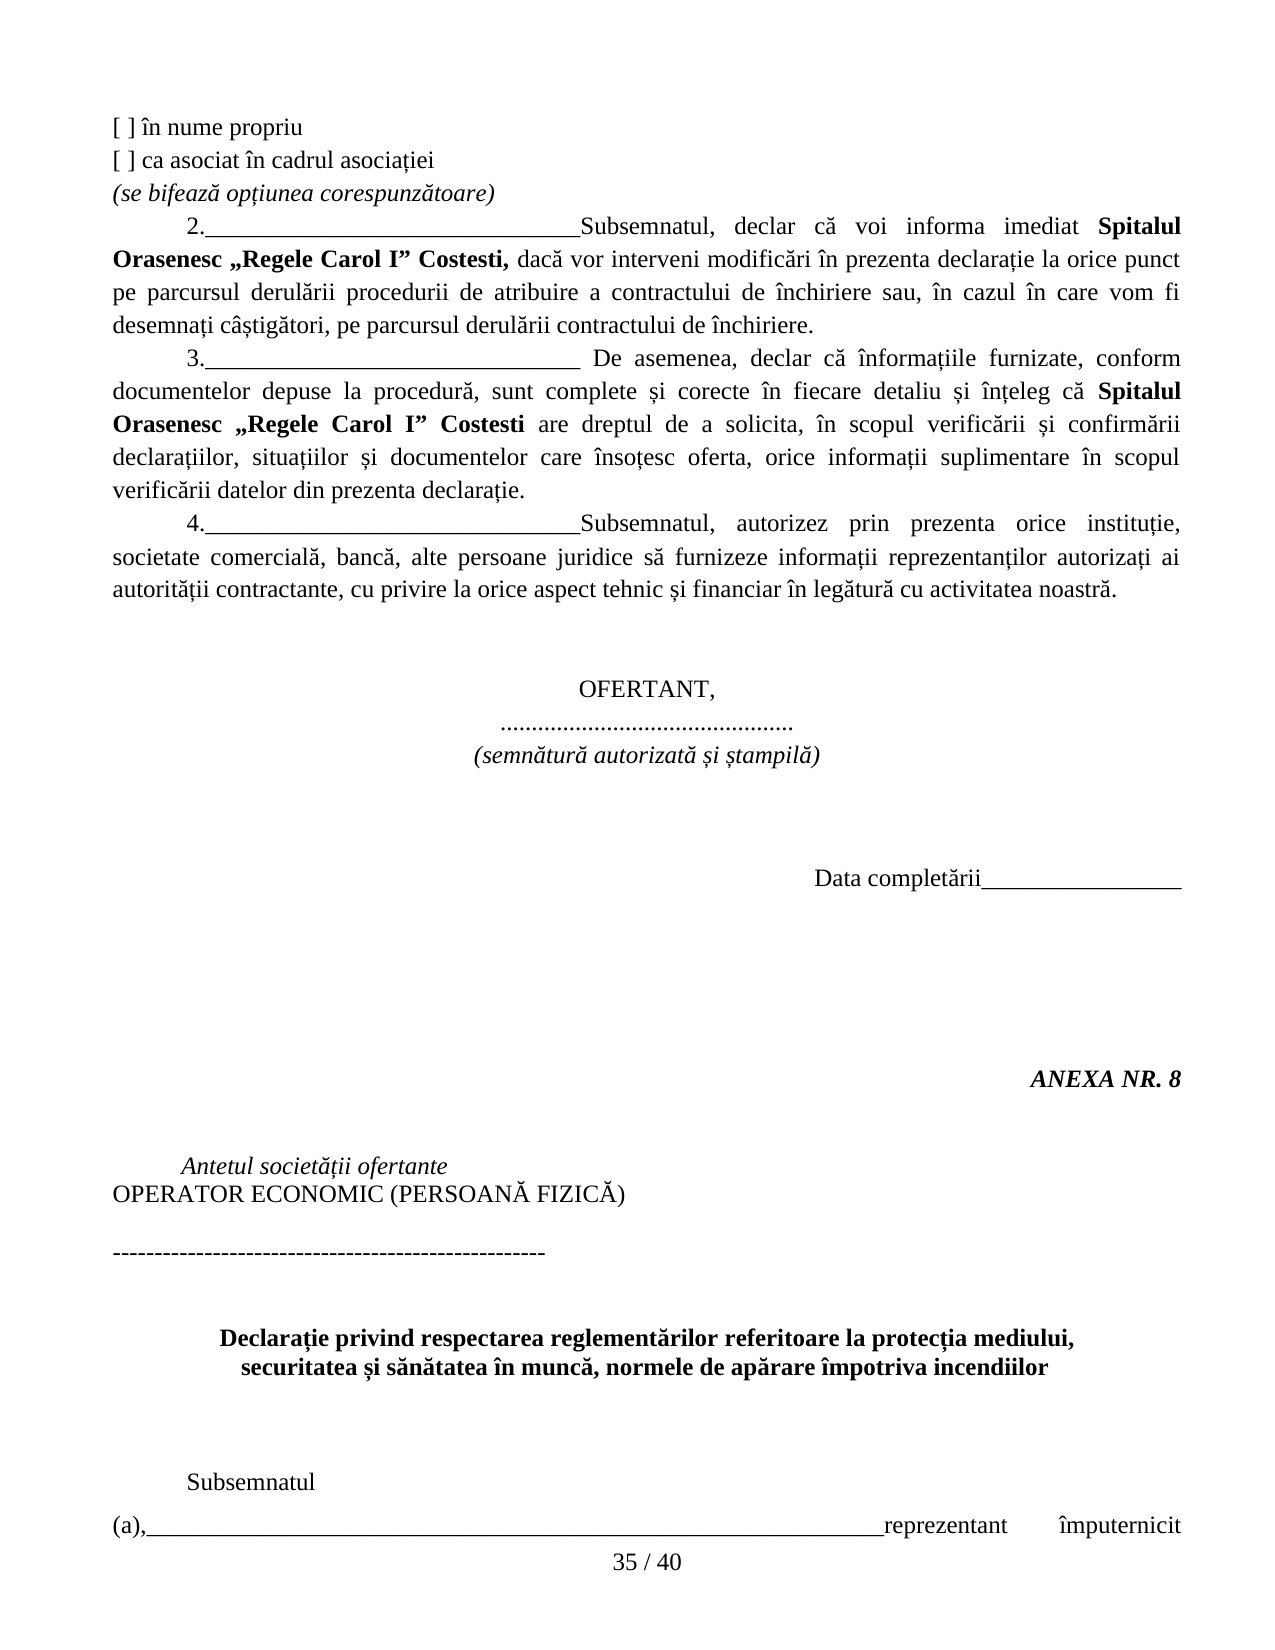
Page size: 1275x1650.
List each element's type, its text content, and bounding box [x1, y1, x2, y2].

text OFERTANT, [112, 674, 1181, 702]
text (se bifează opțiunea corespunzătoare) [112, 178, 1181, 207]
text [ ] în nume propriu [112, 112, 1181, 141]
text ............................................... [112, 707, 1181, 735]
text ANEXA NR. 8 [112, 1064, 1181, 1093]
text Antetul societății ofertante [112, 1151, 1181, 1179]
text securitatea și sănătatea în muncă, normele de apărare împotriva incendiilor [112, 1352, 1181, 1381]
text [112, 1467, 1181, 1539]
text OPERATOR ECONOMIC (PERSOANĂ FIZICĂ) [112, 1179, 1181, 1208]
text 4.______________________________Subsemnatul, autorizez prin prezenta orice instituție, societate comercială, bancă, alte persoane juridice să furnizeze informații reprezentanților autorizați ai autorității contractante, cu privire la orice aspect tehnic și financiar în legătură cu activitatea noastră. [112, 508, 1181, 603]
text ---------------------------------------------------- [112, 1237, 1181, 1266]
text 3.______________________________ De asemenea, declar că înformațiile furnizate, conform documentelor depuse la procedură, sunt complete și corecte în fiecare detaliu și înțeleg că Spitalul Orasenesc „Regele Carol I” Costesti are dreptul de a solicita, în scopul verificării și confirmării declarațiilor, situațiilor și documentelor care însoțesc oferta, orice informații suplimentare în scopul verificării datelor din prezenta declarație. [112, 343, 1181, 504]
text Data completării________________ [112, 863, 1181, 892]
text (semnătură autorizată și ștampilă) [112, 740, 1181, 768]
text [ ] ca asociat în cadrul asociației [112, 145, 1181, 174]
text Declarație privind respectarea reglementărilor referitoare la protecția mediului, [112, 1323, 1181, 1352]
text 2.______________________________Subsemnatul, declar că voi informa imediat Spitalul Orasenesc „Regele Carol I” Costesti, dacă vor interveni modificări în prezenta declarație la orice punct pe parcursul derulării procedurii de atribuire a contractului de închiriere sau, în cazul în care vom fi desemnați câștigători, pe parcursul derulării contractului de închiriere. [112, 211, 1181, 339]
